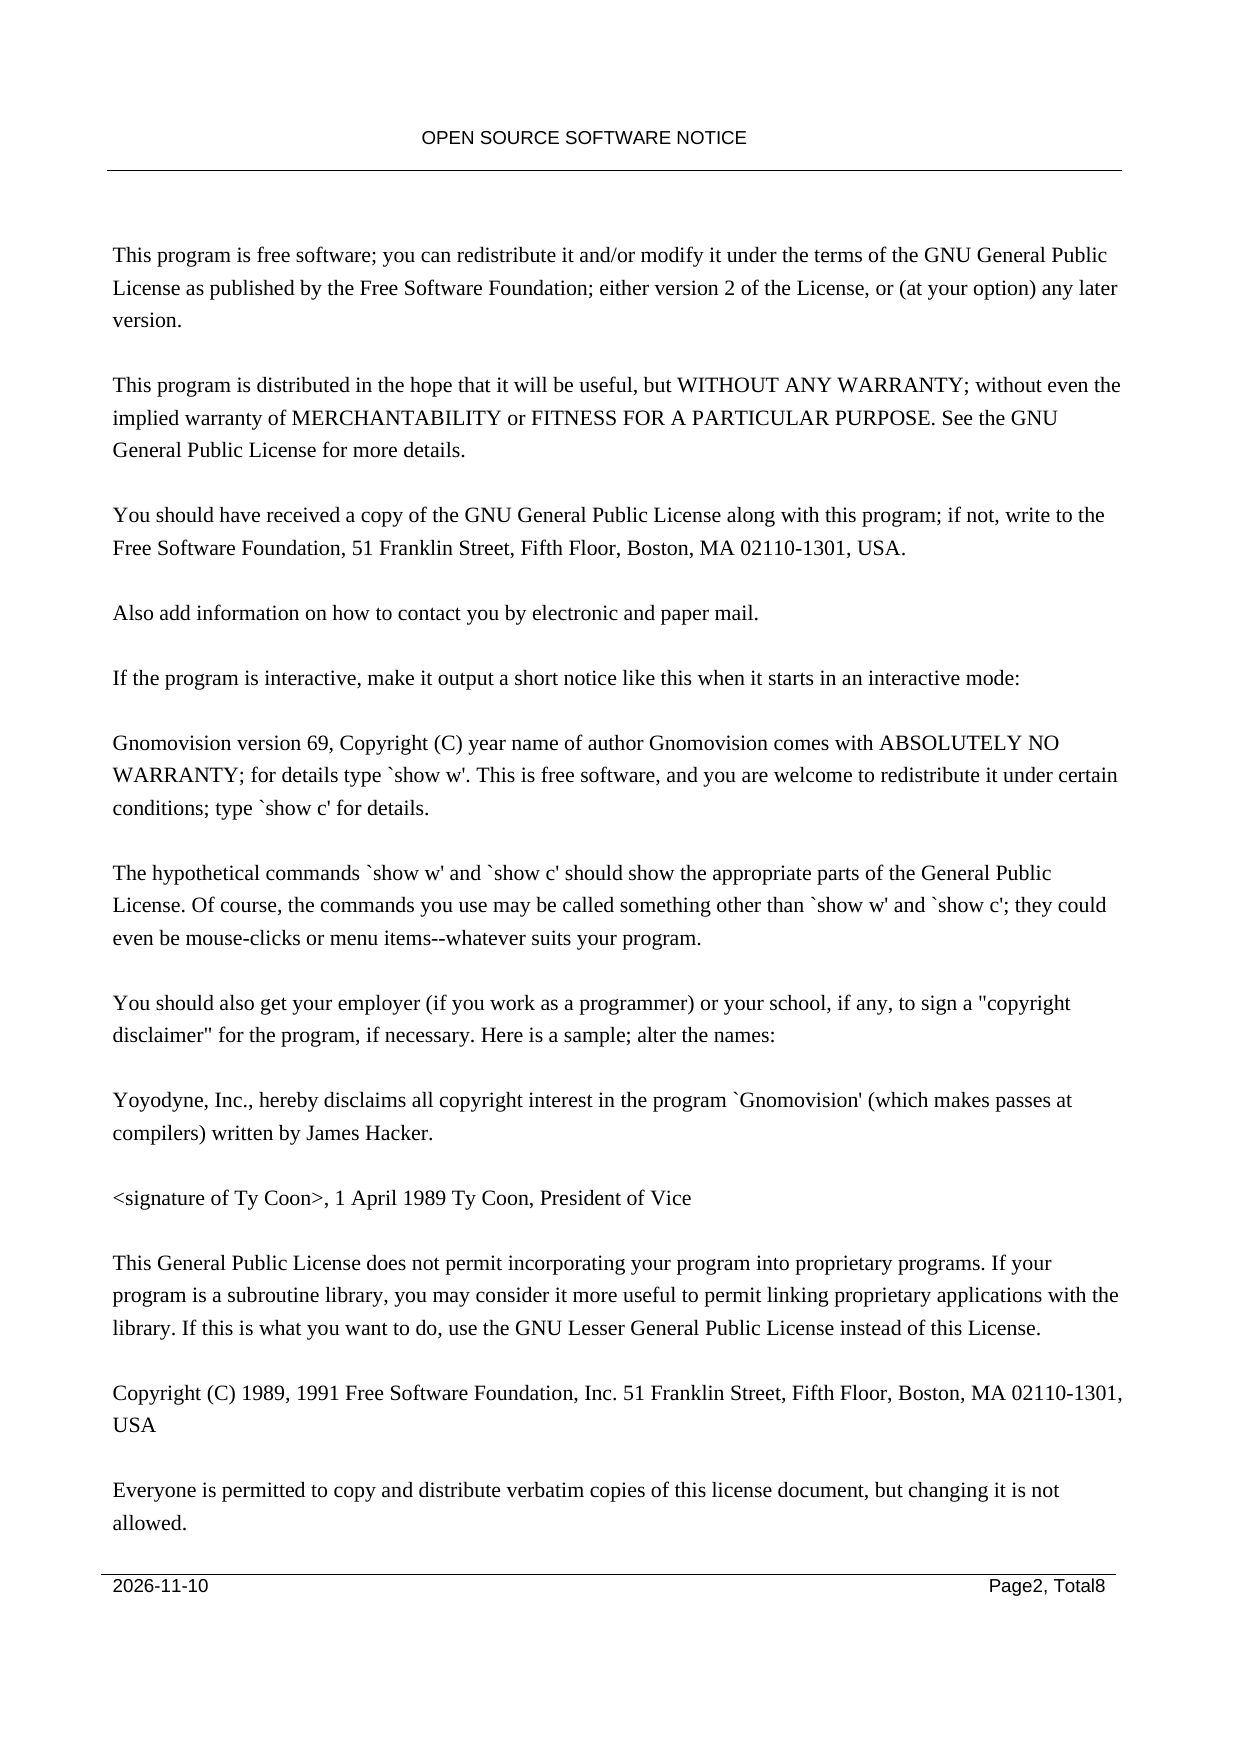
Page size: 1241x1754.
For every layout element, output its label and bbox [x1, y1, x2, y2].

text [112, 206, 1128, 1539]
